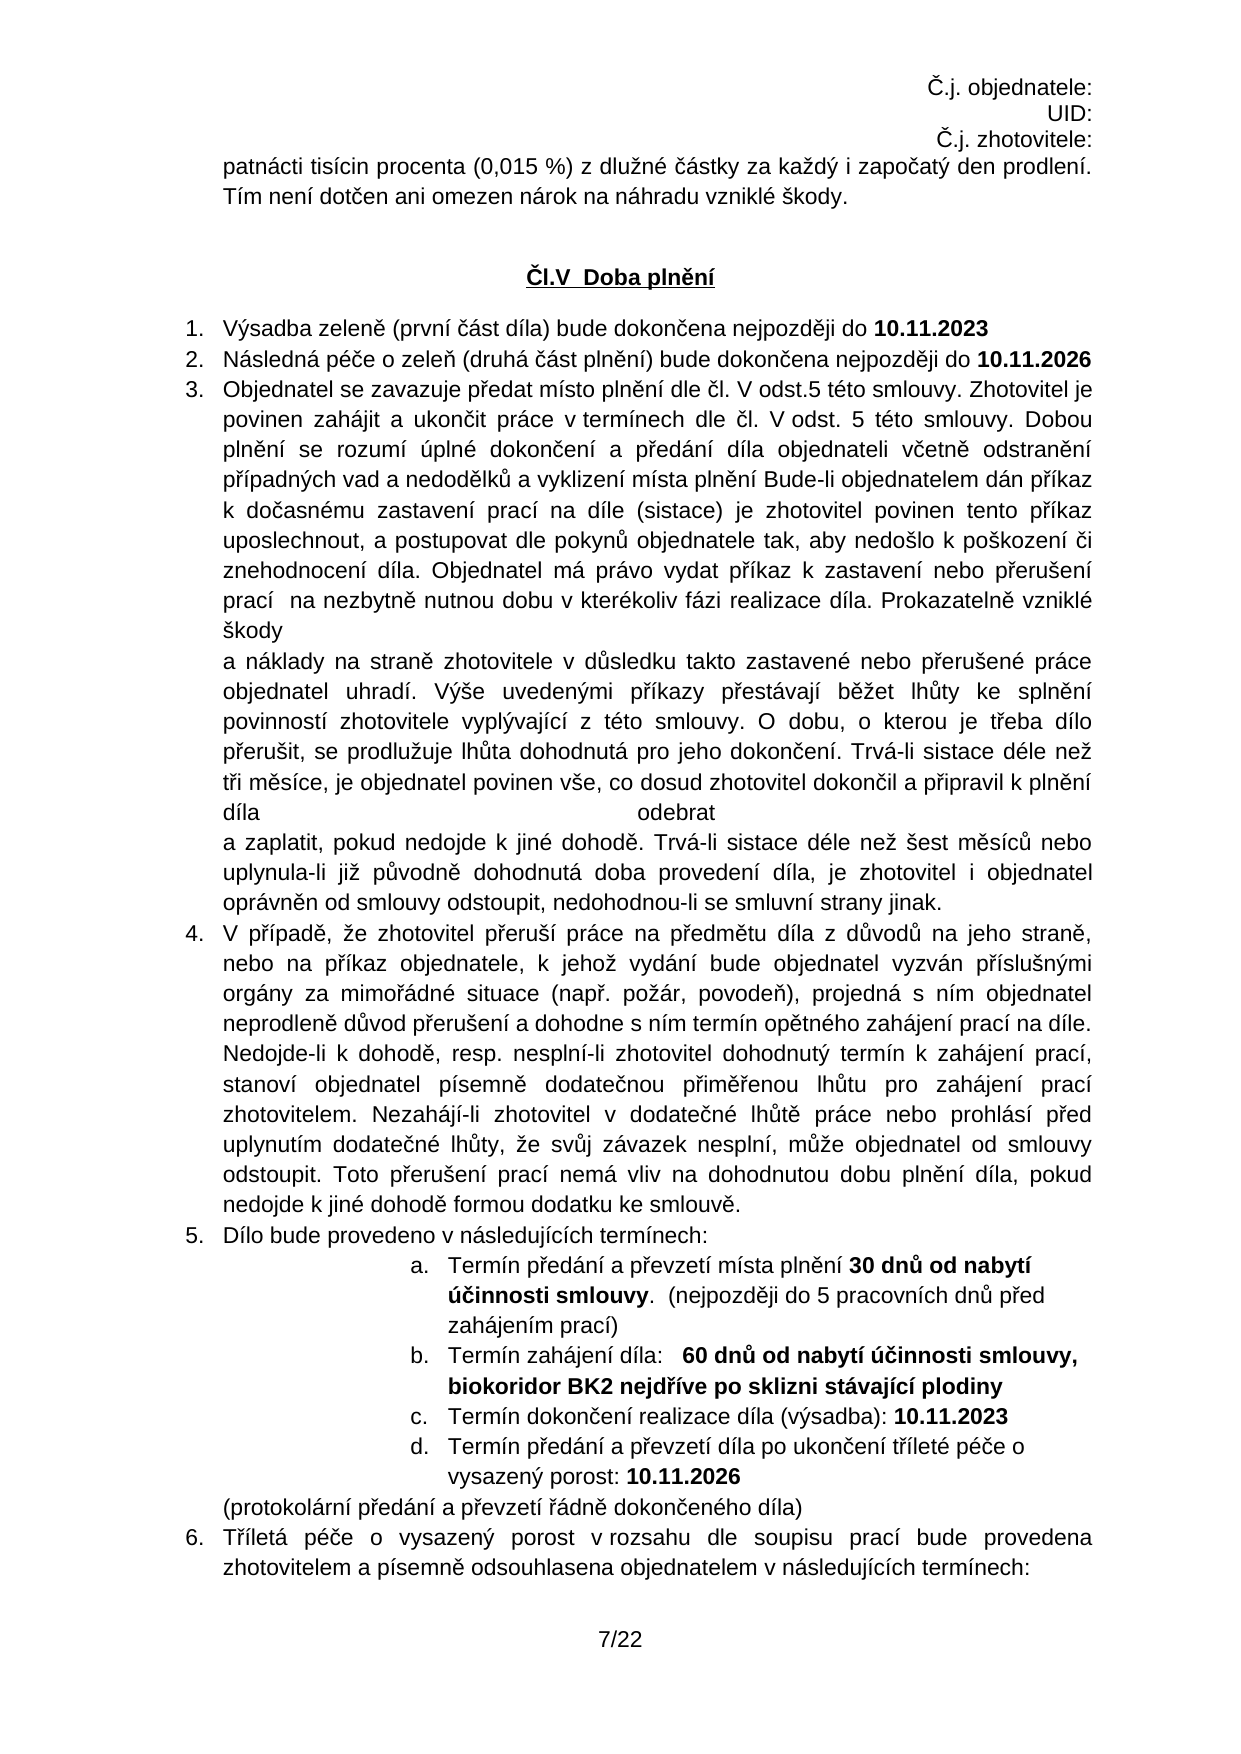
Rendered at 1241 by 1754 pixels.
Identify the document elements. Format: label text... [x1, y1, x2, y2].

list (protokolární předání a převzetí řádně dokončeného díla) [223, 1493, 1093, 1520]
list Následná péče o zeleň (druhá část plnění) bude dokončena nejpozději do 10.11.2026 [185, 346, 1093, 372]
text Čl.V Doba plnění [148, 264, 1093, 291]
list Objednatel se zavazuje předat místo plnění dle čl. V odst.5 této smlouvy. Zhotovitel je povinen zahájit a ukončit práce v termínech dle čl. V odst. 5 této smlouvy. Dobou plnění se rozumí úplné dokončení a předání díla objednateli včetně odstranění případných vad a nedodělků a vyklizení místa plnění Bude-li objednatelem dán příkaz k dočasnému zastavení prací na díle (sistace) je zhotovitel povinen tento příkaz uposlechnout, a postupovat dle pokynů objednatele tak, aby nedošlo k poškození či znehodnocení díla. Objednatel má právo vydat příkaz k zastavení nebo přerušení prací na nezbytně nutnou dobu v kterékoliv fázi realizace díla. Prokazatelně vzniklé škody a náklady na straně zhotovitele v důsledku takto zastavené nebo přerušené práce objednatel uhradí. Výše uvedenými příkazy přestávají běžet lhůty ke splnění povinností zhotovitele vyplývající z této smlouvy. O dobu, o kterou je třeba dílo přerušit, se prodlužuje lhůta dohodnutá pro jeho dokončení. Trvá-li sistace déle než tři měsíce, je objednatel povinen vše, co dosud zhotovitel dokončil a připravil k plnění díla odebrat a zaplatit, pokud nedojde k jiné dohodě. Trvá-li sistace déle než šest měsíců nebo uplynula-li již původně dohodnutá doba provedení díla, je zhotovitel i objednatel oprávněn od smlouvy odstoupit, nedohodnou-li se smluvní strany jinak. [185, 376, 1093, 916]
list Termín předání a převzetí místa plnění 30 dnů od nabytí účinnosti smlouvy. (nejpozději do 5 pracovních dnů před zahájením prací) [410, 1252, 1093, 1338]
list Dílo bude provedeno v následujících termínech: [185, 1222, 1093, 1248]
list V případě, že zhotovitel přeruší práce na předmětu díla z důvodů na jeho straně, nebo na příkaz objednatele, k jehož vydání bude objednatel vyzván příslušnými orgány za mimořádné situace (např. požár, povodeň), projedná s ním objednatel neprodleně důvod přerušení a dohodne s ním termín opětného zahájení prací na díle. Nedojde-li k dohodě, resp. nesplní-li zhotovitel dohodnutý termín k zahájení prací, stanoví objednatel písemně dodatečnou přiměřenou lhůtu pro zahájení prací zhotovitelem. Nezahájí-li zhotovitel v dodatečné lhůtě práce nebo prohlásí před uplynutím dodatečné lhůty, že svůj závazek nesplní, může objednatel od smlouvy odstoupit. Toto přerušení prací nemá vliv na dohodnutou dobu plnění díla, pokud nedojde k jiné dohodě formou dodatku ke smlouvě. [185, 919, 1093, 1218]
list Termín zahájení díla: 60 dnů od nabytí účinnosti smlouvy, biokoridor BK2 nejdříve po sklizni stávající plodiny [410, 1342, 1093, 1399]
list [185, 153, 1093, 209]
list Termín předání a převzetí díla po ukončení tříleté péče o vysazený porost: 10.11.2026 [410, 1433, 1093, 1489]
list Výsadba zeleně (první část díla) bude dokončena nejpozději do 10.11.2023 [185, 315, 1093, 342]
list Termín dokončení realizace díla (výsadba): 10.11.2023 [410, 1403, 1093, 1429]
list Tříletá péče o vysazený porost v rozsahu dle soupisu prací bude provedena zhotovitelem a písemně odsouhlasena objednatelem v následujících termínech: [185, 1524, 1093, 1580]
